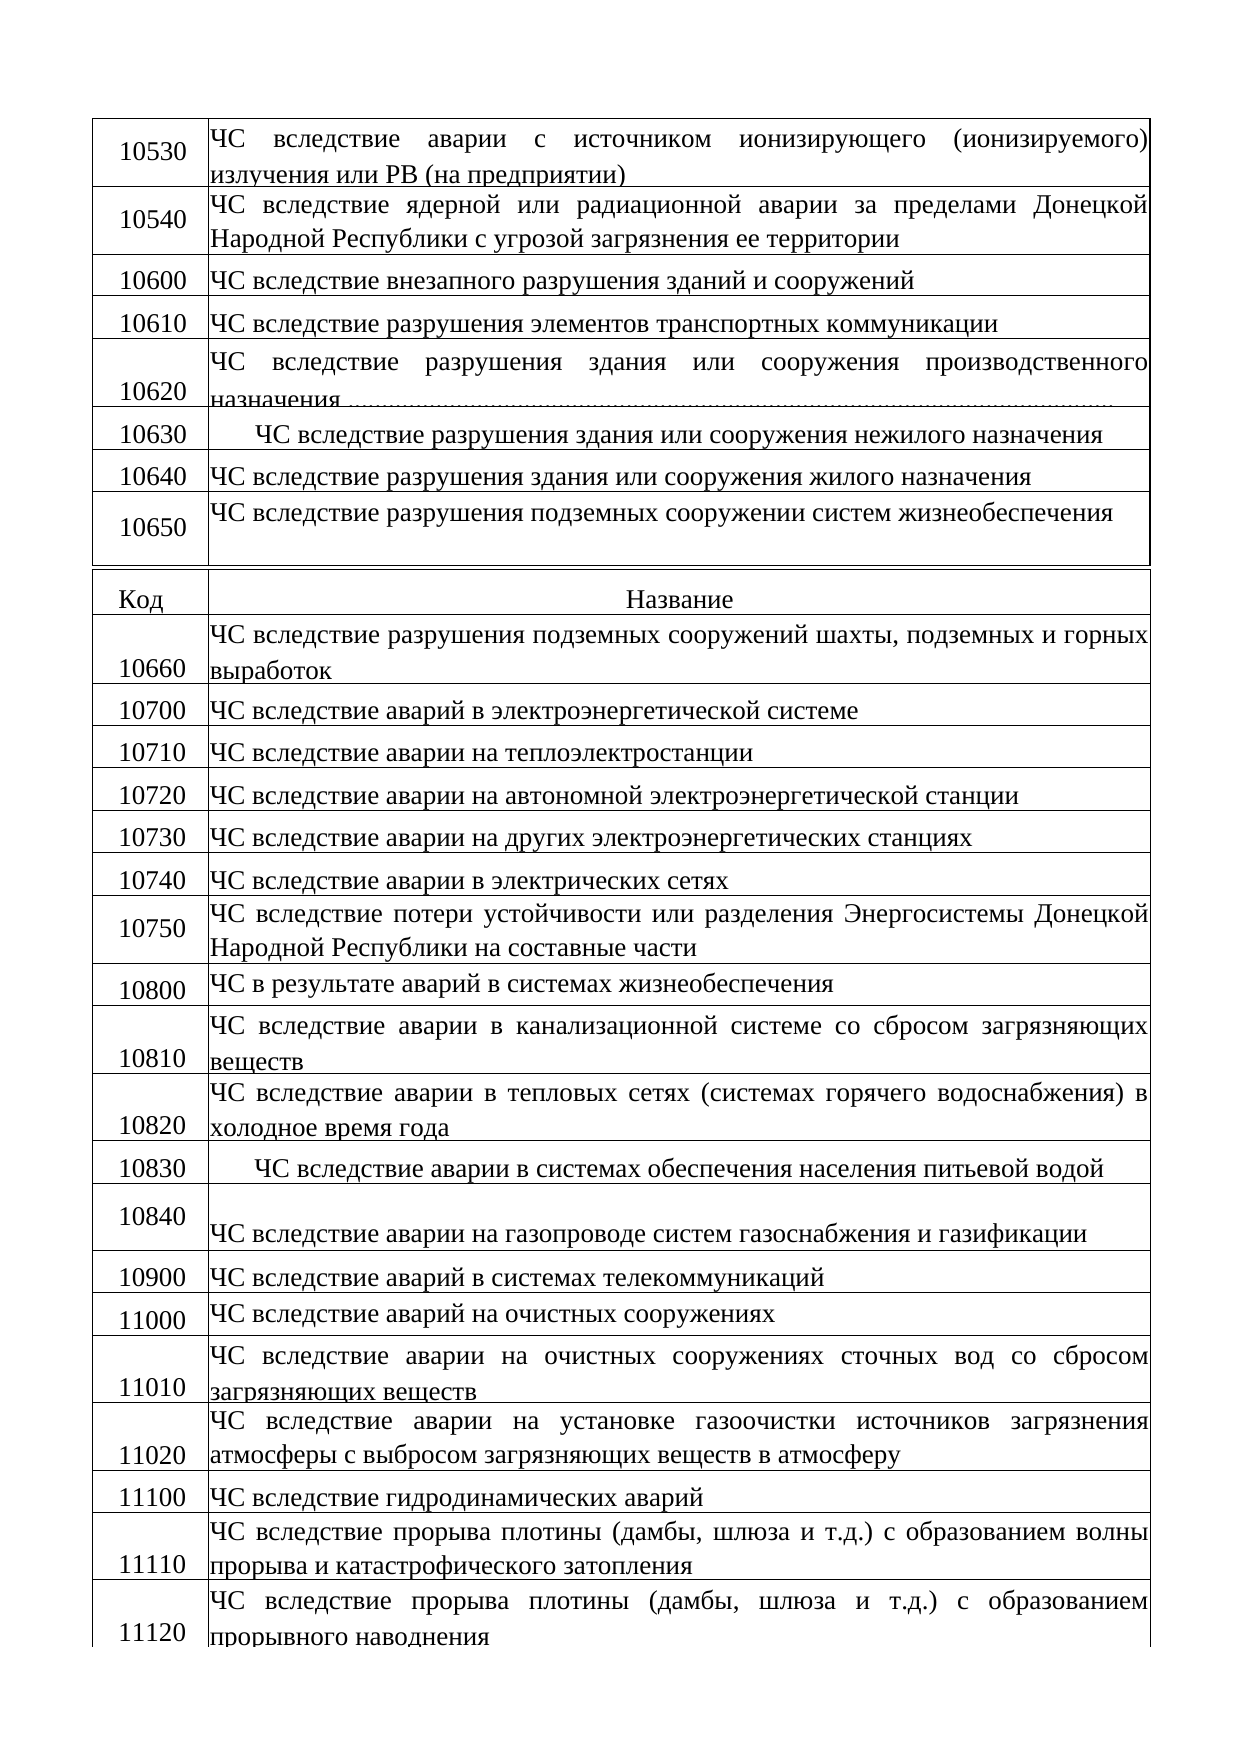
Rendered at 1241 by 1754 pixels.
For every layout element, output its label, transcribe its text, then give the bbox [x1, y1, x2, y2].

table_cell 10630 [93, 407, 208, 449]
table_cell 10640 [93, 450, 208, 491]
table_cell 11000 [93, 1293, 208, 1335]
table_cell 11010 [93, 1336, 208, 1402]
table_cell ЧС вследствие аварии в тепловых сетях (системах горячего водоснабжения) в холодное время года [209, 1074, 1150, 1140]
table_cell 10540 [93, 187, 208, 254]
table_cell ЧС вследствие разрушения элементов транспортных коммуникации [209, 296, 1149, 338]
table_cell ЧС вследствие аварий на очистных сооружениях [209, 1293, 1150, 1335]
table_cell 10720 [93, 768, 208, 810]
table_cell 11020 [93, 1403, 208, 1470]
table_cell ЧС вследствие разрушения здания или сооружения нежилого назначения [209, 407, 1149, 449]
table_cell 10750 [93, 896, 208, 963]
table_cell 10740 [93, 853, 208, 895]
table_cell 10730 [93, 811, 208, 852]
table_cell 10610 [93, 296, 208, 338]
table_cell ЧС вследствие аварии на газопроводе систем газоснабжения и газификации [209, 1184, 1150, 1250]
table_header Код [93, 570, 208, 614]
table_cell 10530 [93, 119, 208, 186]
table_cell 10840 [93, 1184, 208, 1250]
table_cell 10710 [93, 726, 208, 767]
table_cell ЧС вследствие прорыва плотины (дамбы, шлюза и т.д.) с образованием волны прорыва и катастрофического затопления [209, 1513, 1150, 1579]
table_cell ЧС вследствие прорыва плотины (дамбы, шлюза и т.д.) с образованием прорывного наводнения [209, 1580, 1150, 1647]
table_cell 11100 [93, 1471, 208, 1512]
table_cell ЧС вследствие аварии на установке газоочистки источников загрязнения атмосферы с выбросом загрязняющих веществ в атмосферу [209, 1403, 1150, 1470]
table_cell ЧС в результате аварий в системах жизнеобеспечения [209, 964, 1150, 1005]
table_cell 10830 [93, 1141, 208, 1183]
table_cell 10820 [93, 1074, 208, 1140]
table_cell 11110 [93, 1513, 208, 1579]
table_cell ЧС вследствие аварии на автономной электроэнергетической станции [209, 768, 1150, 810]
table_cell ЧС вследствие внезапного разрушения зданий и сооружений [209, 255, 1149, 295]
table_cell 10600 [93, 255, 208, 295]
table_cell ЧС вследствие разрушения подземных сооружении систем жизнеобеспечения [209, 492, 1149, 565]
table_cell 10660 [93, 615, 208, 683]
table_cell ЧС вследствие потери устойчивости или разделения Энергосистемы Донецкой Народной Республики на составные части [209, 896, 1150, 963]
table_cell ЧС вследствие аварий в электроэнергетической системе [209, 684, 1150, 725]
table_cell 10700 [93, 684, 208, 725]
table_cell 10800 [93, 964, 208, 1005]
table_cell 10900 [93, 1251, 208, 1292]
table_cell ЧС вследствие разрушения подземных сооружений шахты, подземных и горных выработок [209, 615, 1150, 683]
table_cell ЧС вследствие аварии в системах обеспечения населения питьевой водой [209, 1141, 1150, 1183]
table_cell ЧС вследствие разрушения здания или сооружения производственного назначения [209, 339, 1149, 406]
table_cell ЧС вследствие аварии на других электроэнергетических станциях [209, 811, 1150, 852]
table_cell 10650 [93, 492, 208, 565]
table_cell 10810 [93, 1006, 208, 1073]
table_header Название [209, 570, 1150, 614]
table_cell ЧС вследствие аварии с источником ионизирующего (ионизируемого) излучения или РВ (на предприятии) [209, 119, 1149, 186]
table_cell ЧС вследствие аварии на теплоэлектростанции [209, 726, 1150, 767]
table_cell ЧС вследствие гидродинамических аварий [209, 1471, 1150, 1512]
table_cell 10620 [93, 339, 208, 406]
table_cell ЧС вследствие ядерной или радиационной аварии за пределами Донецкой Народной Республики с угрозой загрязнения ее территории [209, 187, 1149, 254]
table_cell ЧС вследствие аварии на очистных сооружениях сточных вод со сбросом загрязняющих веществ [209, 1336, 1150, 1402]
table_cell 11120 [93, 1580, 208, 1647]
table_cell ЧС вследствие аварии в канализационной системе со сбросом загрязняющих веществ [209, 1006, 1150, 1073]
table_cell ЧС вследствие разрушения здания или сооружения жилого назначения [209, 450, 1149, 491]
table_cell ЧС вследствие аварий в системах телекоммуникаций [209, 1251, 1150, 1292]
table_cell ЧС вследствие аварии в электрических сетях [209, 853, 1150, 895]
